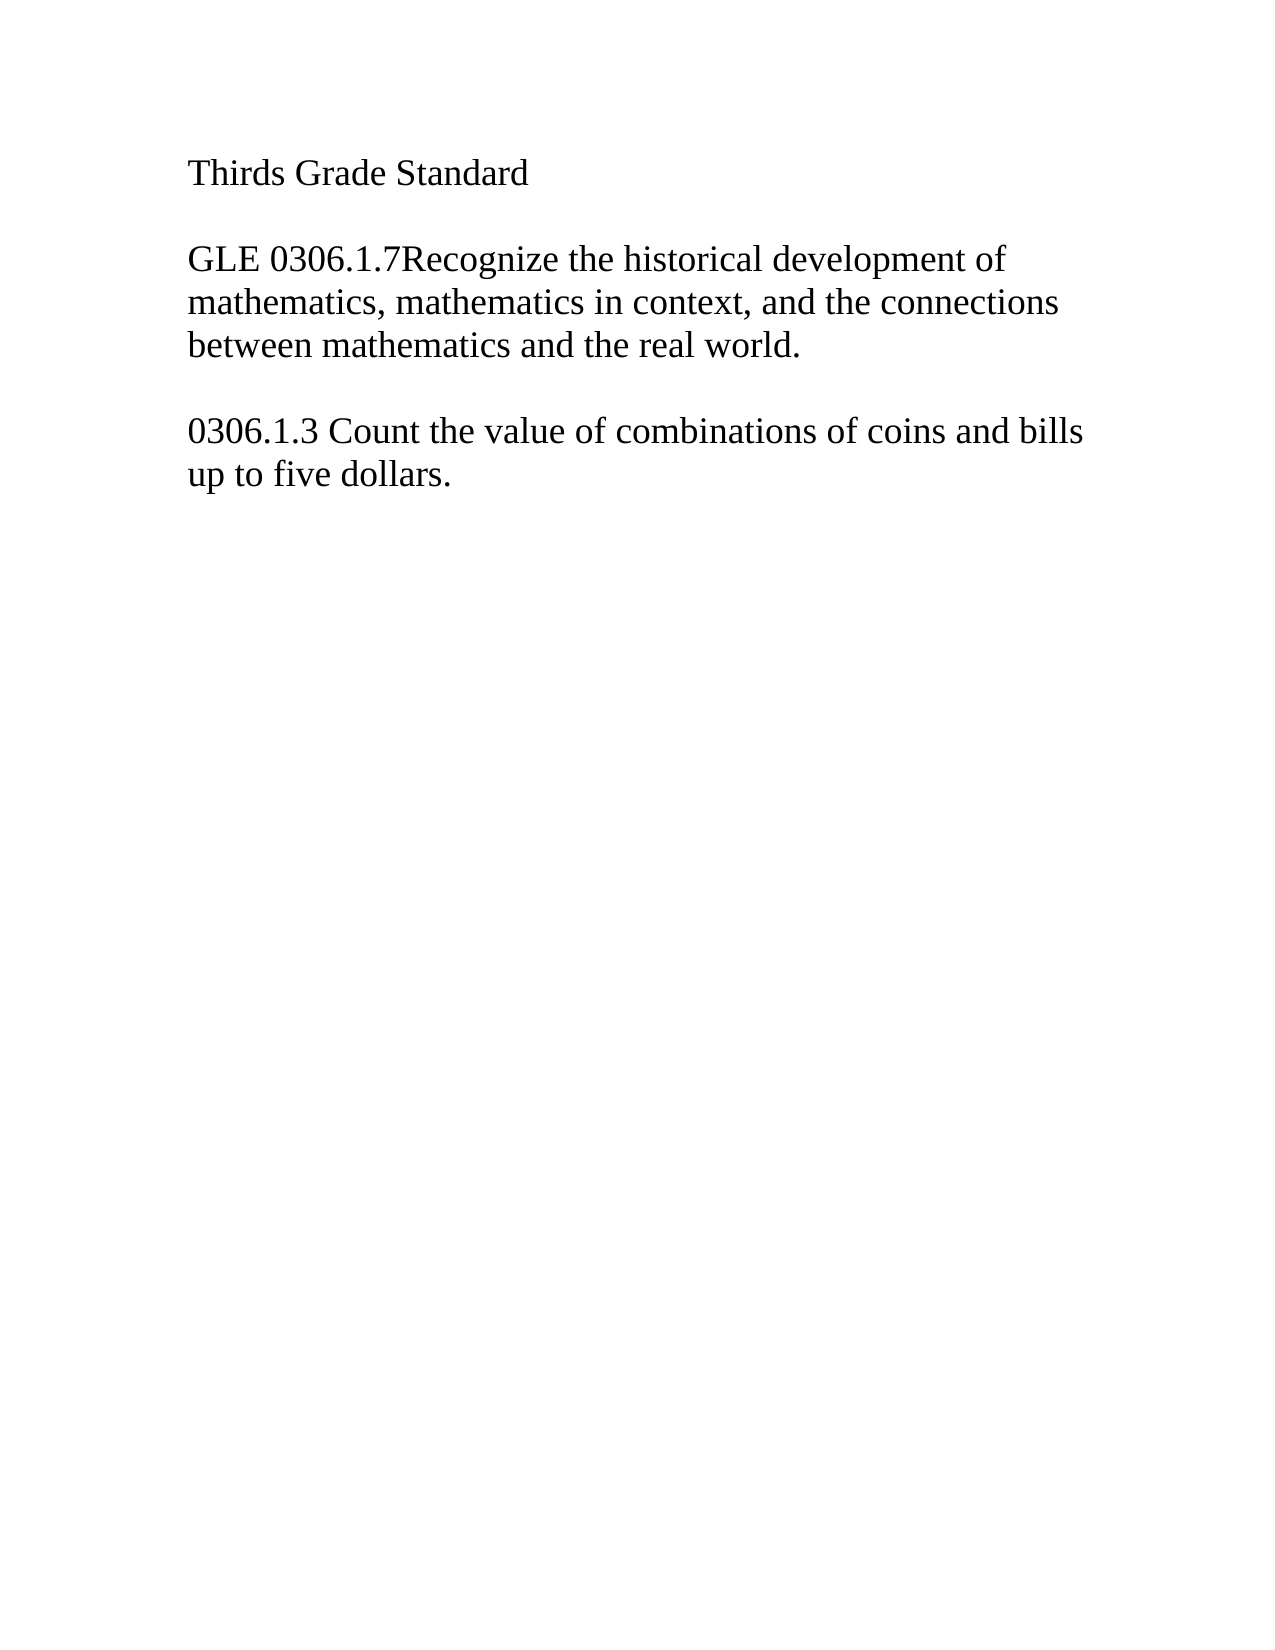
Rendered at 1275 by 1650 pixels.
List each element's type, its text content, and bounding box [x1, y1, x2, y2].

text Thirds Grade Standard [187, 150, 1087, 193]
text GLE 0306.1.7Recognize the historical development of mathematics, mathematics in context, and the connections between mathematics and the real world. [187, 236, 1087, 366]
text 0306.1.3 Count the value of combinations of coins and bills up to five dollars. [187, 409, 1087, 495]
